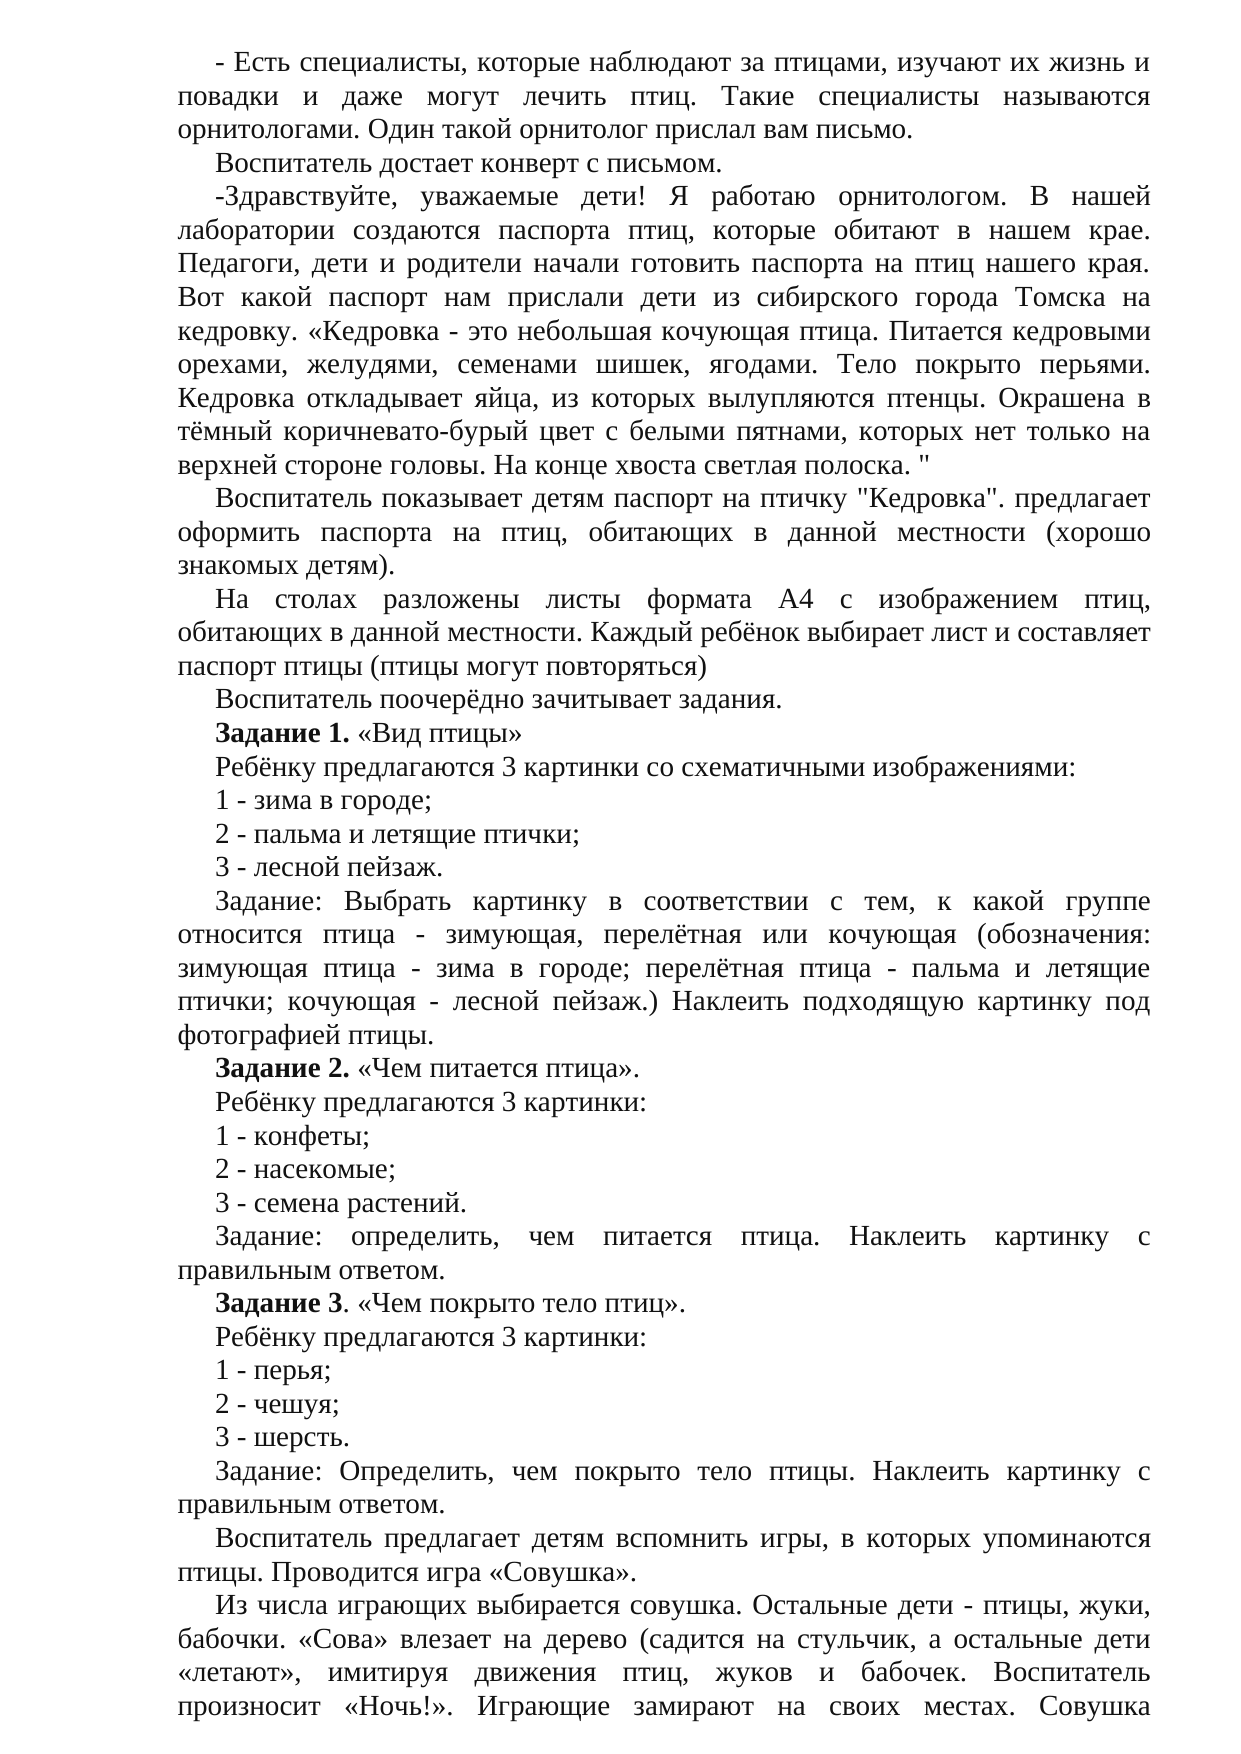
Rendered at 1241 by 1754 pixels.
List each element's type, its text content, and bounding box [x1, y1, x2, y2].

text Воспитатель показывает детям паспорт на птичку "Кедровка". предлагает оформить паспорта на птиц, обитающих в данной местности (хорошо знакомых детям). [177, 480, 1152, 581]
text Задание: Выбрать картинку в соответствии с тем, к какой группе относится птица - зимующая, перелётная или кочующая (обозначения: зимующая птица - зима в городе; перелётная птица - пальма и летящие птички; кочующая - лесной пейзаж.) Наклеить подходящую картинку под фотографией птицы. [177, 883, 1152, 1051]
text 2 - пальма и летящие птички; [177, 816, 1152, 849]
text Ребёнку предлагаются 3 картинки со схематичными изображениями: [177, 749, 1152, 782]
text -Здравствуйте, уважаемые дети! Я работаю орнитологом. В нашей лаборатории создаются паспорта птиц, которые обитают в нашем крае. Педагоги, дети и родители начали готовить паспорта на птиц нашего края. Вот какой паспорт нам прислали дети из сибирского города Томска на кедровку. «Кедровка - это небольшая кочующая птица. Питается кедровыми орехами, желудями, семенами шишек, ягодами. Тело покрыто перьями. Кедровка откладывает яйца, из которых вылупляются птенцы. Окрашена в тёмный коричневато-бурый цвет с белыми пятнами, которых нет только на верхней стороне головы. На конце хвоста светлая полоска. " [177, 178, 1152, 480]
text 2 - насекомые; [177, 1151, 1152, 1185]
text Задание 1. «Вид птицы» [177, 715, 1152, 749]
text Задание: определить, чем питается птица. Наклеить картинку с правильным ответом. [177, 1218, 1152, 1285]
text Ребёнку предлагаются 3 картинки: [177, 1084, 1152, 1118]
text На столах разложены листы формата А4 с изображением птиц, обитающих в данной местности. Каждый ребёнок выбирает лист и составляет паспорт птицы (птицы могут повторяться) [177, 581, 1152, 682]
text Воспитатель предлагает детям вспомнить игры, в которых упоминаются птицы. Проводится игра «Совушка». [177, 1520, 1152, 1587]
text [177, 1587, 1152, 1721]
text Задание: Определить, чем покрыто тело птицы. Наклеить картинку с правильным ответом. [177, 1453, 1152, 1520]
text 3 - семена растений. [177, 1185, 1152, 1218]
text Воспитатель поочерёдно зачитывает задания. [177, 682, 1152, 715]
text Задание 3. «Чем покрыто тело птиц». [177, 1285, 1152, 1319]
text 1 - перья; [177, 1352, 1152, 1386]
text - Есть специалисты, которые наблюдают за птицами, изучают их жизнь и повадки и даже могут лечить птиц. Такие специалисты называются орнитологами. Один такой орнитолог прислал вам письмо. [177, 44, 1152, 145]
text 3 - шерсть. [177, 1419, 1152, 1453]
text 2 - чешуя; [177, 1386, 1152, 1419]
text 1 - зима в городе; [177, 782, 1152, 816]
text Воспитатель достает конверт с письмом. [177, 145, 1152, 178]
text Ребёнку предлагаются 3 картинки: [177, 1319, 1152, 1352]
text 3 - лесной пейзаж. [177, 849, 1152, 883]
text 1 - конфеты; [177, 1118, 1152, 1151]
text Задание 2. «Чем питается птица». [177, 1051, 1152, 1084]
